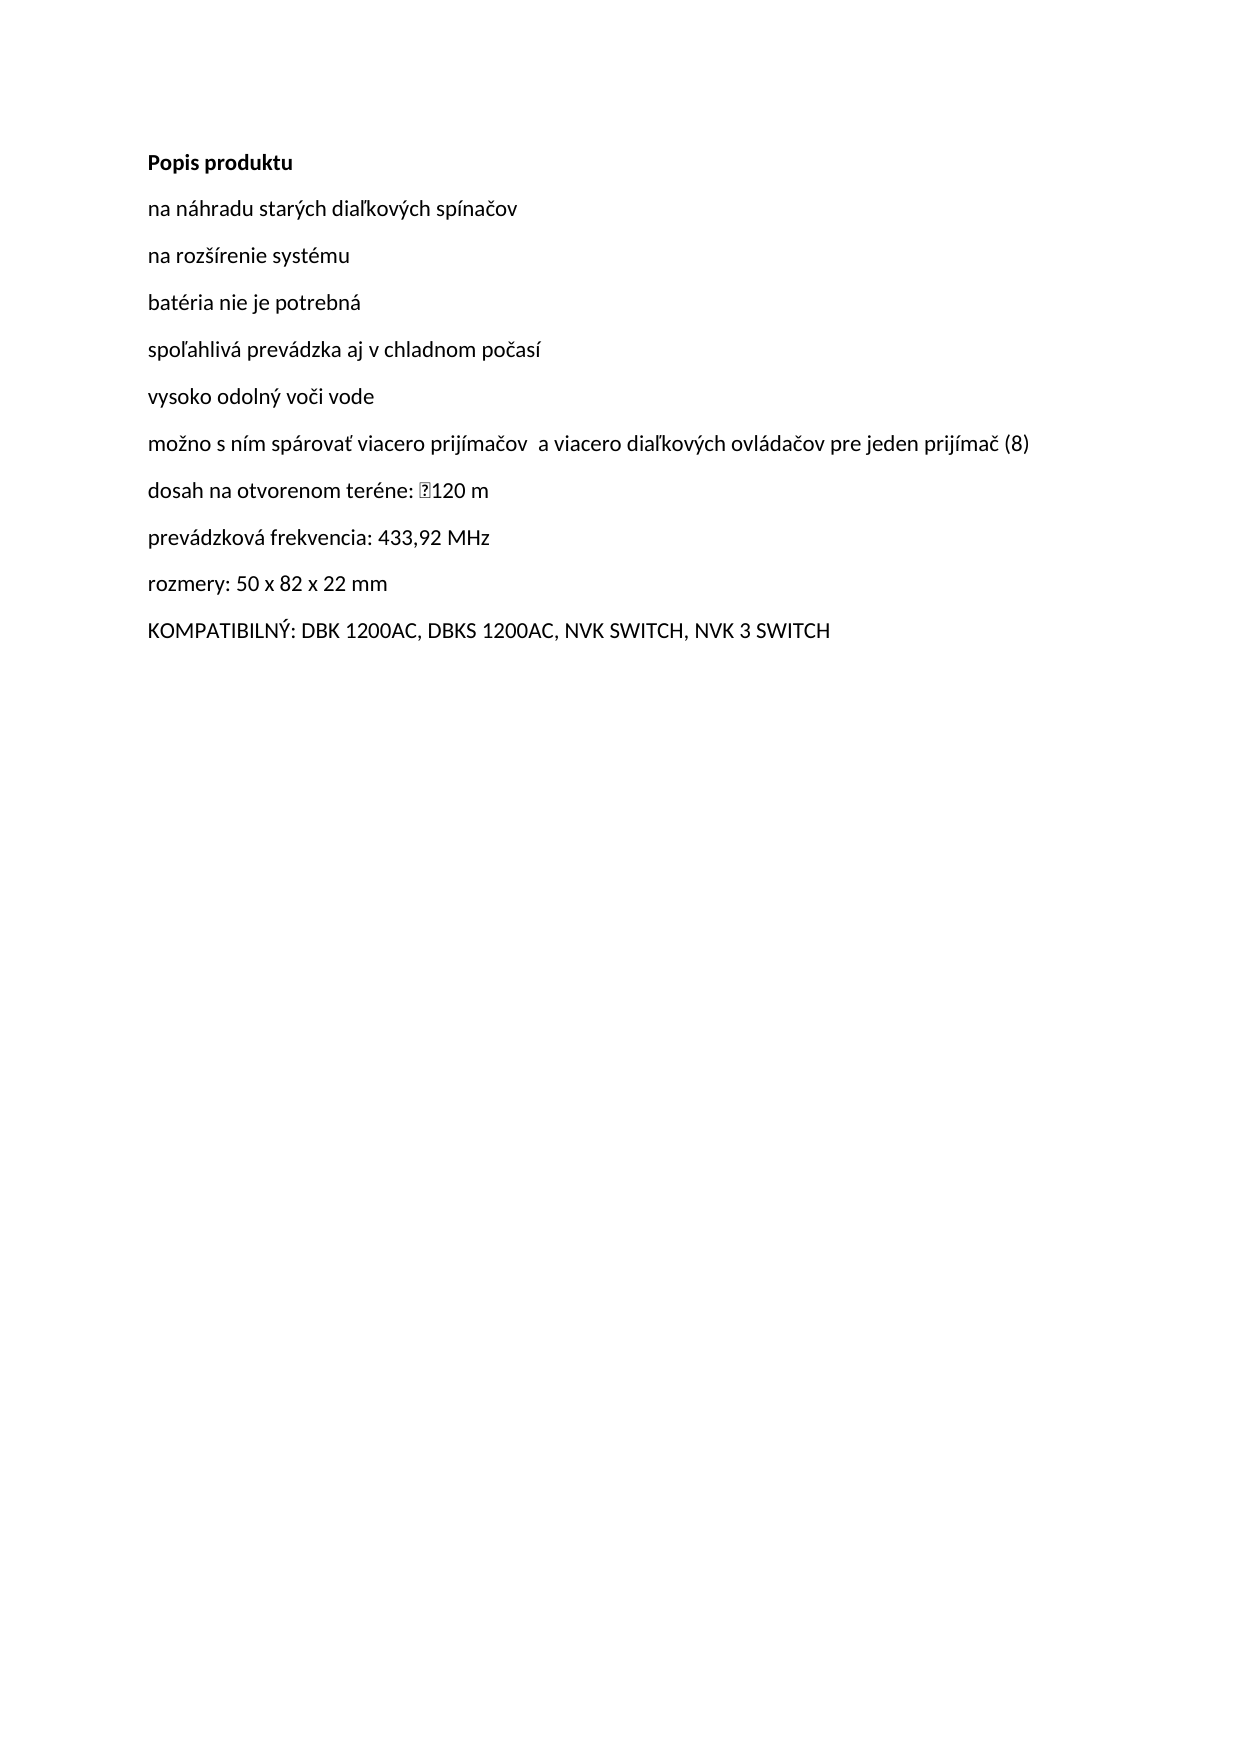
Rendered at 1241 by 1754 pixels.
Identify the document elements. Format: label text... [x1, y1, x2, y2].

text na rozšírenie systému [148, 241, 1093, 269]
text dosah na otvorenom teréne: 120 m [148, 476, 1093, 504]
text batéria nie je potrebná [148, 288, 1093, 316]
text rozmery: 50 x 82 x 22 mm [148, 569, 1093, 597]
text spoľahlivá prevádzka aj v chladnom počasí [148, 335, 1093, 363]
text možno s ním spárovať viacero prijímačov a viacero diaľkových ovládačov pre jeden prijímač (8) [148, 429, 1093, 457]
text vysoko odolný voči vode [148, 382, 1093, 410]
text prevádzková frekvencia: 433,92 MHz [148, 523, 1093, 551]
text na náhradu starých diaľkových spínačov [148, 194, 1093, 222]
text Popis produktu [148, 148, 1093, 176]
text KOMPATIBILNÝ: DBK 1200AC, DBKS 1200AC, NVK SWITCH, NVK 3 SWITCH [148, 616, 1093, 644]
